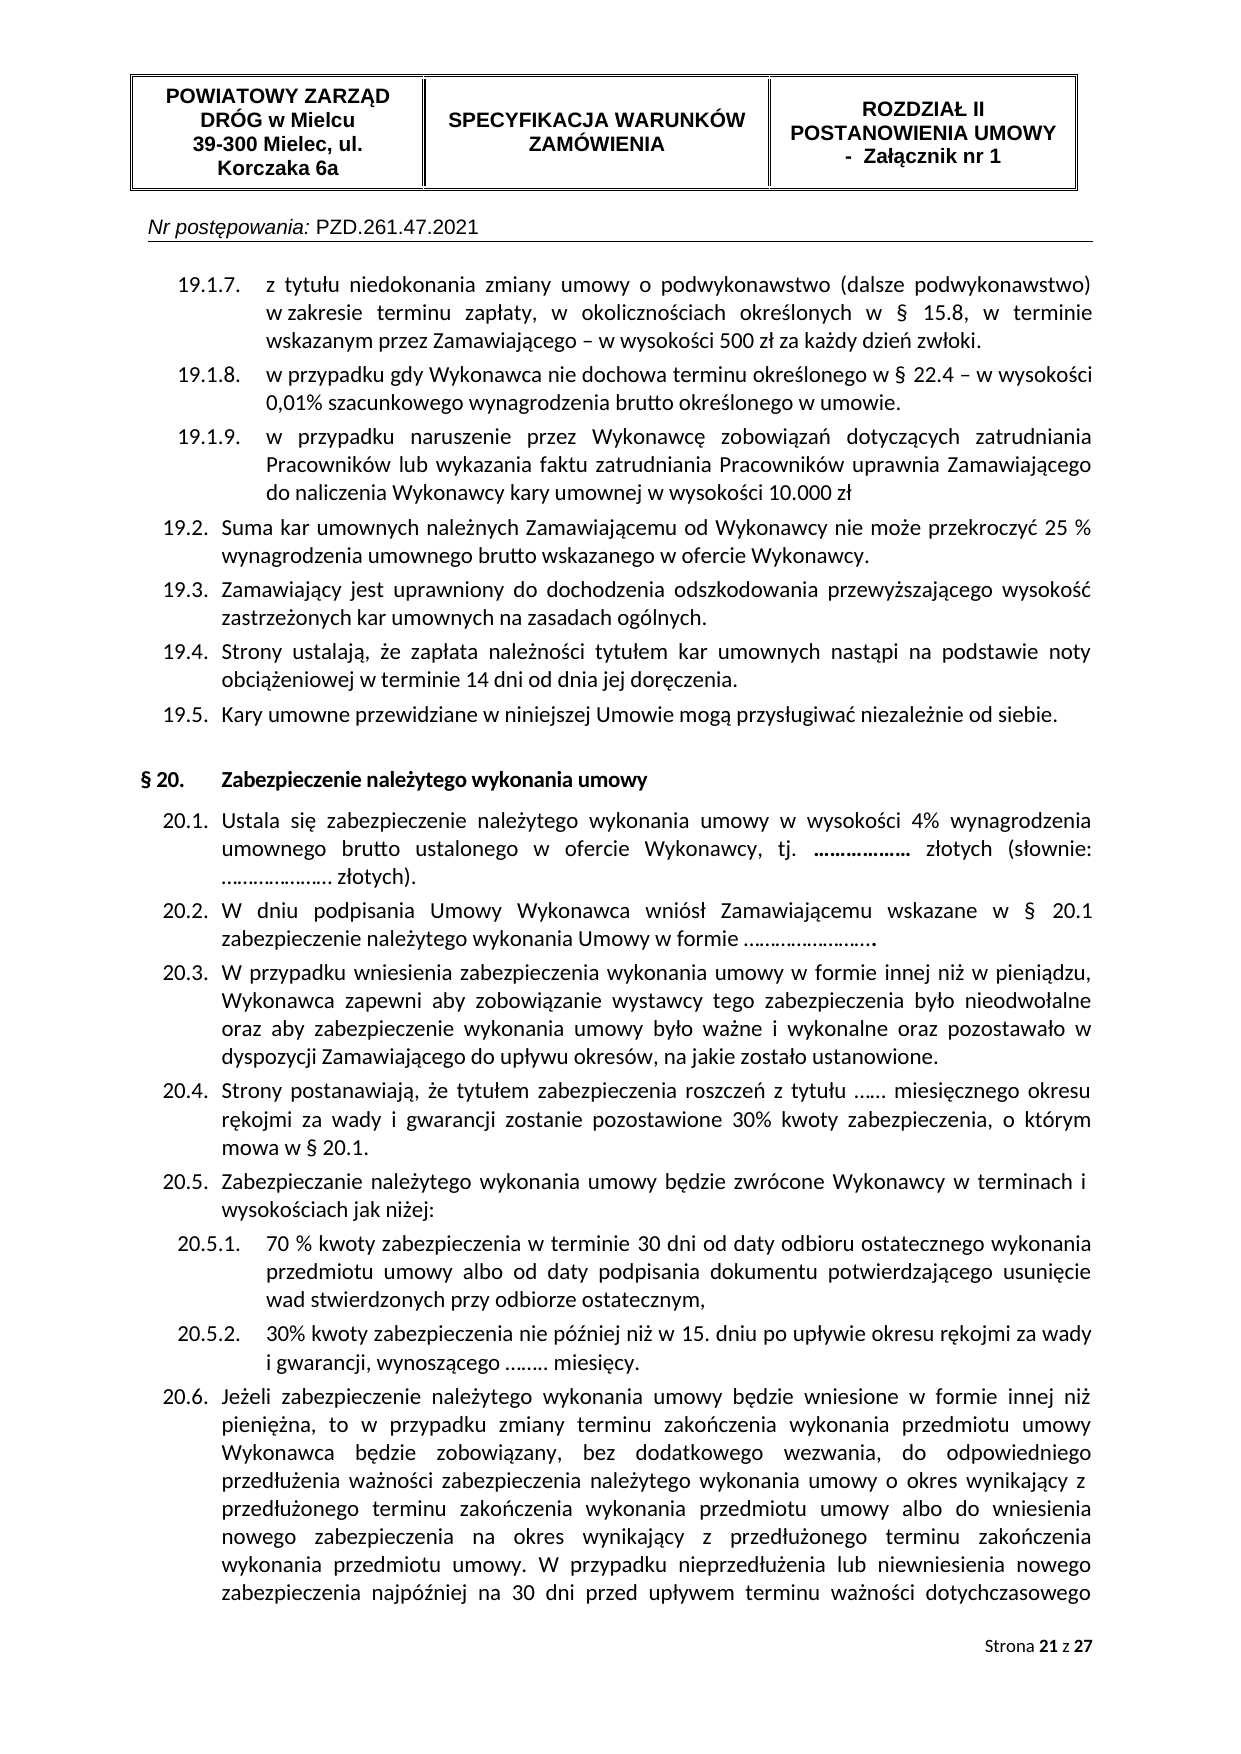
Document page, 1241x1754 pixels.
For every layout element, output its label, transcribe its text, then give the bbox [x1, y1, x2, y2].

subtitle Strony ustalają, że zapłata należności tytułem kar umownych nastąpi na podstawie noty obciążeniowej w terminie 14 dni od dnia jej doręczenia. [162, 637, 1093, 693]
subtitle Ustala się zabezpieczenie należytego wykonania umowy w wysokości 4% wynagrodzenia umownego brutto ustalonego w ofercie Wykonawcy, tj. ……………… złotych (słownie: ………………… złotych). [162, 806, 1093, 890]
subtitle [162, 1382, 1093, 1606]
subtitle W przypadku wniesienia zabezpieczenia wykonania umowy w formie innej niż w pieniądzu, Wykonawca zapewni aby zobowiązanie wystawcy tego zabezpieczenia było nieodwołalne oraz aby zabezpieczenie wykonania umowy było ważne i wykonalne oraz pozostawało w dyspozycji Zamawiającego do upływu okresów, na jakie zostało ustanowione. [162, 958, 1093, 1070]
subtitle Zabezpieczenie należytego wykonania umowy [162, 765, 1093, 793]
subtitle Zabezpieczanie należytego wykonania umowy będzie zwrócone Wykonawcy w terminach i wysokościach jak niżej: [162, 1167, 1093, 1223]
subtitle W dniu podpisania Umowy Wykonawca wniósł Zamawiającemu wskazane w § 20.1 zabezpieczenie należytego wykonania Umowy w formie ……………………. [162, 896, 1093, 952]
subtitle Zamawiający jest uprawniony do dochodzenia odszkodowania przewyższającego wysokość zastrzeżonych kar umownych na zasadach ogólnych. [162, 575, 1093, 631]
subtitle w przypadku gdy Wykonawca nie dochowa terminu określonego w § 22.3 – w wysokości 0,01% szacunkowego wynagrodzenia brutto określonego w umowie. [177, 360, 1093, 416]
subtitle 70 % kwoty zabezpieczenia w terminie 30 dni od daty odbioru ostatecznego wykonania przedmiotu umowy albo od daty podpisania dokumentu potwierdzającego usunięcie wad stwierdzonych przy odbiorze ostatecznym, [177, 1229, 1093, 1313]
subtitle w przypadku naruszenie przez Wykonawcę zobowiązań dotyczących zatrudniania Pracowników lub wykazania faktu zatrudniania Pracowników uprawnia Zamawiającego do naliczenia Wykonawcy kary umownej w wysokości 10.000 zł [177, 422, 1093, 507]
subtitle Suma kar umownych należnych Zamawiającemu od Wykonawcy nie może przekroczyć 25 % wynagrodzenia umownego brutto wskazanego w ofercie Wykonawcy. [162, 513, 1093, 569]
subtitle 30% kwoty zabezpieczenia nie później niż w 15. dniu po upływie okresu rękojmi za wady i gwarancji, wynoszącego …….. miesięcy. [177, 1319, 1093, 1376]
subtitle Strony postanawiają, że tytułem zabezpieczenia roszczeń z tytułu …… miesięcznego okresu rękojmi za wady i gwarancji zostanie pozostawione 30% kwoty zabezpieczenia, o którym mowa w § 20.1. [162, 1077, 1093, 1161]
subtitle Kary umowne przewidziane w niniejszej Umowie mogą przysługiwać niezależnie od siebie. [162, 700, 1093, 728]
subtitle z tytułu niedokonania zmiany umowy o podwykonawstwo (dalsze podwykonawstwo) w zakresie terminu zapłaty, w okolicznościach określonych w § 15.8, w terminie wskazanym przez Zamawiającego – w wysokości 500 zł za każdy dzień zwłoki. [177, 270, 1093, 354]
